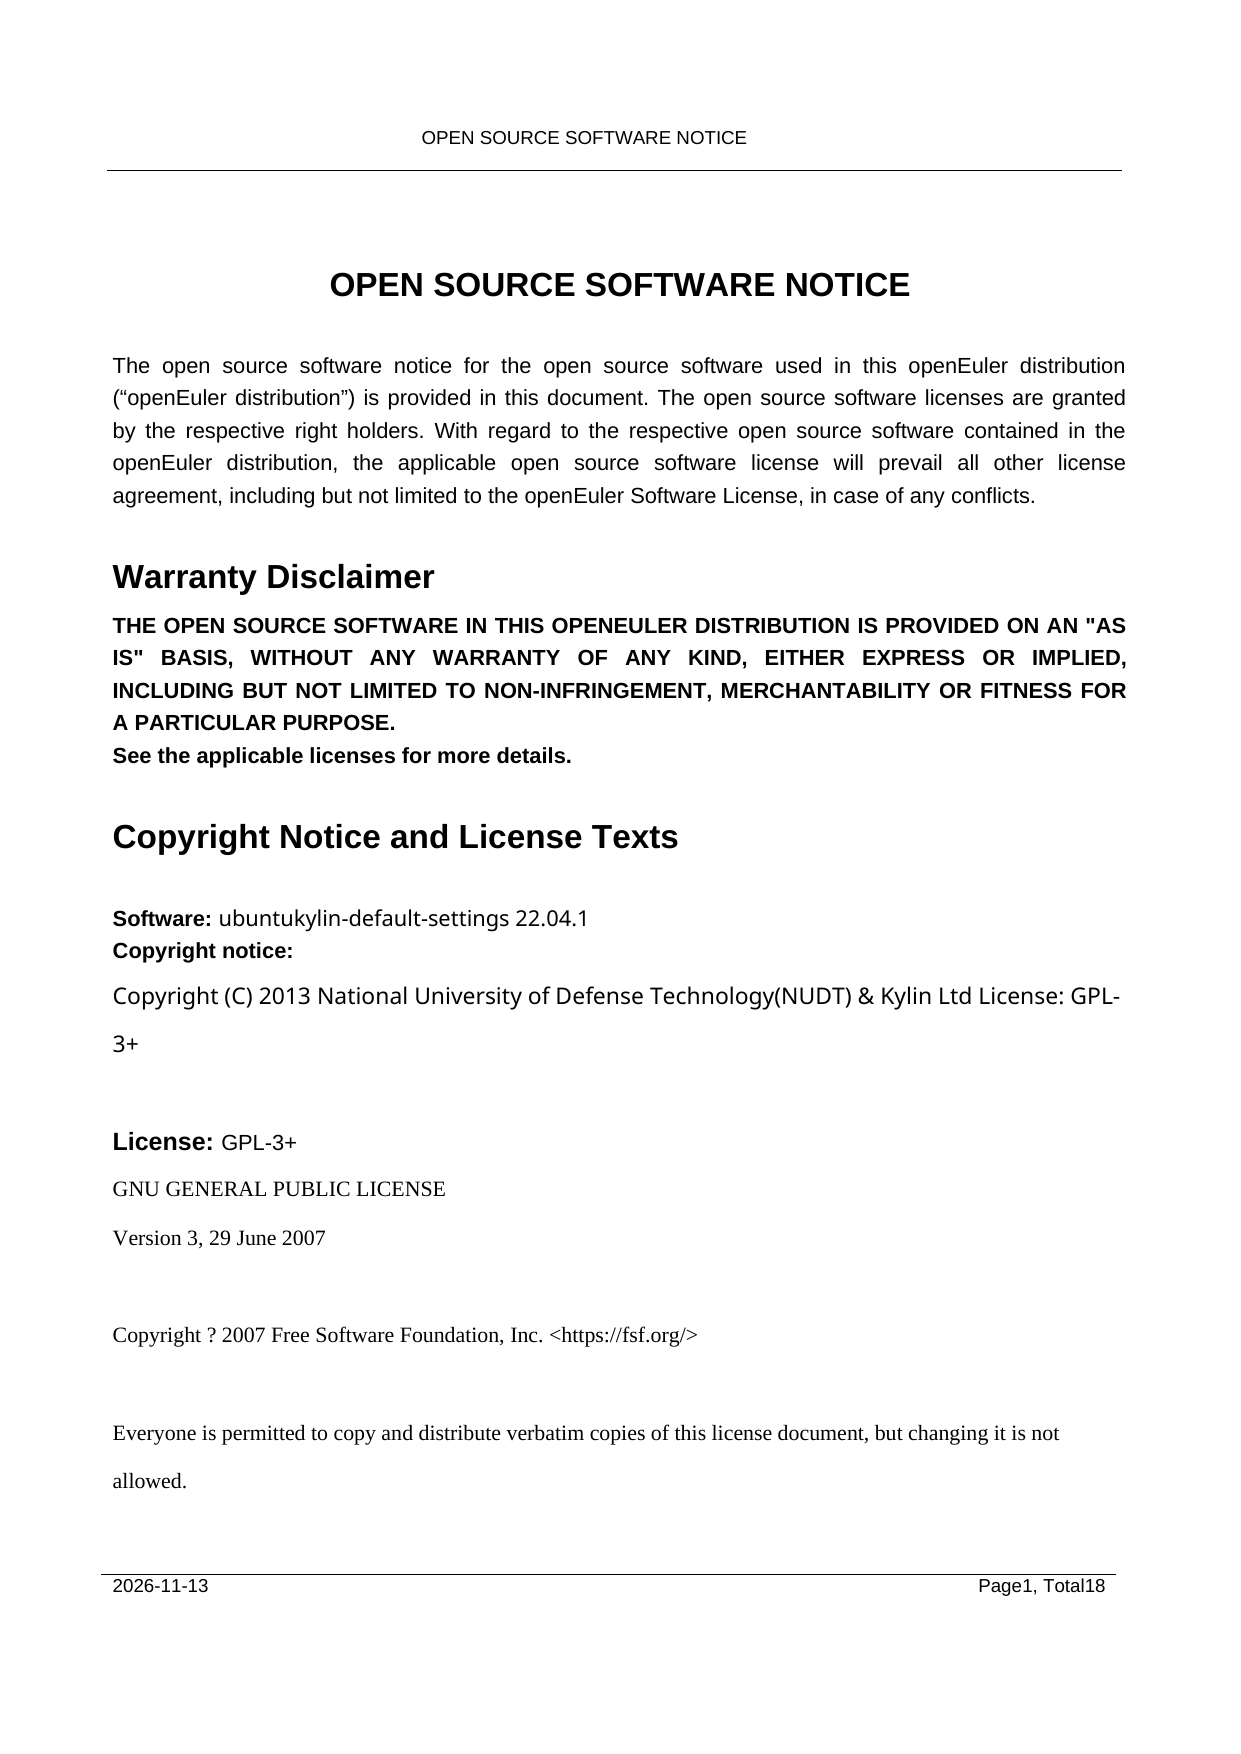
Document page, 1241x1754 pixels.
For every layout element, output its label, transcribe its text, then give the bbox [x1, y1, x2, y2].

text The open source software notice for the open source software used in this openEuler distribution (“openEuler distribution”) is provided in this document. The open source software licenses are granted by the respective right holders. With regard to the respective open source software contained in the openEuler distribution, the applicable open source software license will prevail all other license agreement, including but not limited to the openEuler Software License, in case of any conflicts. [112, 349, 1128, 511]
text Copyright notice: [112, 934, 1128, 966]
text Software: ubuntukylin-default-settings 22.04.1 [112, 901, 1128, 934]
text Copyright (C) 2013 National University of Defense Technology(NUDT) & Kylin Ltd License: GPL-3+ [112, 979, 1128, 1109]
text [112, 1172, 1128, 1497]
text THE OPEN SOURCE SOFTWARE IN THIS OPENEULER DISTRIBUTION IS PROVIDED ON AN "AS IS" BASIS, WITHOUT ANY WARRANTY OF ANY KIND, EITHER EXPRESS OR IMPLIED, INCLUDING BUT NOT LIMITED TO NON-INFRINGEMENT, MERCHANTABILITY OR FITNESS FOR A PARTICULAR PURPOSE. See the applicable licenses for more details. [112, 609, 1128, 771]
text Warranty Disclaimer [112, 544, 1128, 609]
text License: GPL-3+ [112, 1125, 1128, 1158]
text Copyright Notice and License Texts [112, 804, 1128, 869]
text OPEN SOURCE SOFTWARE NOTICE [112, 251, 1128, 316]
